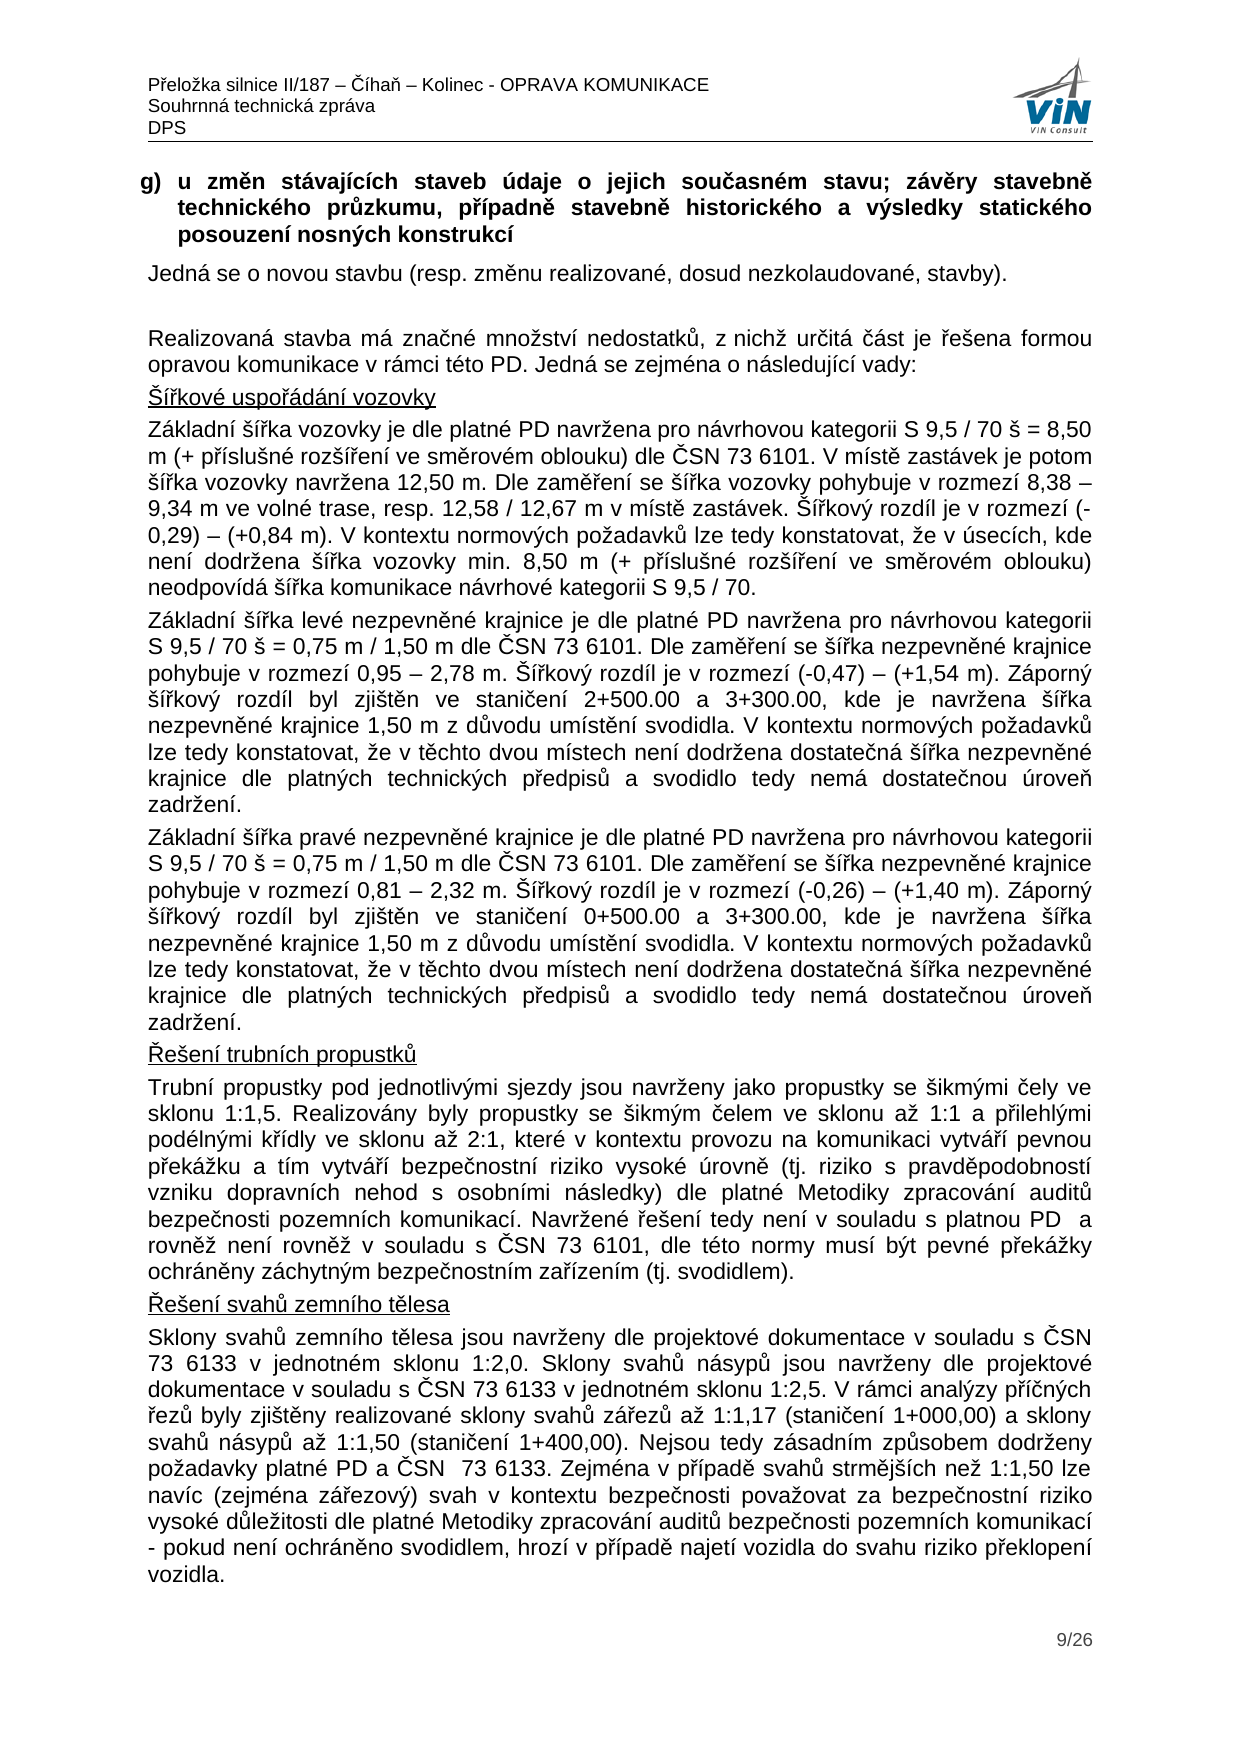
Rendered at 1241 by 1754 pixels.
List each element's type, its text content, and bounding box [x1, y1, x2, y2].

text Šířkové uspořádání vozovky [148, 384, 1093, 410]
text Realizovaná stavba má značné množství nedostatků, z nichž určitá část je řešena formou opravou komunikace v rámci této PD. Jedná se zejména o následující vady: [148, 325, 1093, 377]
text Základní šířka levé nezpevněné krajnice je dle platné PD navržena pro návrhovou kategorii S 9,5 / 70 š = 0,75 m / 1,50 m dle ČSN 73 6101. Dle zaměření se šířka nezpevněné krajnice pohybuje v rozmezí 0,95 – 2,78 m. Šířkový rozdíl je v rozmezí (-0,47) – (+1,54 m). Záporný šířkový rozdíl byl zjištěn ve staničení 2+500.00 a 3+300.00, kde je navržena šířka nezpevněné krajnice 1,50 m z důvodu umístění svodidla. V kontextu normových požadavků lze tedy konstatovat, že v těchto dvou místech není dodržena dostatečná šířka nezpevněné krajnice dle platných technických předpisů a svodidlo tedy nemá dostatečnou úroveň zadržení. [148, 607, 1093, 818]
text Sklony svahů zemního tělesa jsou navrženy dle projektové dokumentace v souladu s ČSN 73 6133 v jednotném sklonu 1:2,0. Sklony svahů násypů jsou navrženy dle projektové dokumentace v souladu s ČSN 73 6133 v jednotném sklonu 1:2,5. V rámci analýzy příčných řezů byly zjištěny realizované sklony svahů zářezů až 1:1,17 (staničení 1+000,00) a sklony svahů násypů až 1:1,50 (staničení 1+400,00). Nejsou tedy zásadním způsobem dodrženy požadavky platné PD a ČSN 73 6133. Zejména v případě svahů strmějších než 1:1,50 lze navíc (zejména zářezový) svah v kontextu bezpečnosti považovat za bezpečnostní riziko vysoké důležitosti dle platné Metodiky zpracování auditů bezpečnosti pozemních komunikací - pokud není ochráněno svodidlem, hrozí v případě najetí vozidla do svahu riziko překlopení vozidla. [148, 1323, 1093, 1587]
text Řešení trubních propustků [148, 1041, 1093, 1067]
text Základní šířka vozovky je dle platné PD navržena pro návrhovou kategorii S 9,5 / 70 š = 8,50 m (+ příslušné rozšíření ve směrovém oblouku) dle ČSN 73 6101. V místě zastávek je potom šířka vozovky navržena 12,50 m. Dle zaměření se šířka vozovky pohybuje v rozmezí 8,38 – 9,34 m ve volné trase, resp. 12,58 / 12,67 m v místě zastávek. Šířkový rozdíl je v rozmezí (-0,29) – (+0,84 m). V kontextu normových požadavků lze tedy konstatovat, že v úsecích, kde není dodržena šířka vozovky min. 8,50 m (+ příslušné rozšíření ve směrovém oblouku) neodpovídá šířka komunikace návrhové kategorii S 9,5 / 70. [148, 416, 1093, 601]
text Jedná se o novou stavbu (resp. změnu realizované, dosud nezkolaudované, stavby). [148, 259, 1093, 286]
list u změn stávajících staveb údaje o jejich současném stavu; závěry stavebně technického průzkumu, případně stavebně historického a výsledky statického posouzení nosných konstrukcí [140, 168, 1093, 247]
text Základní šířka pravé nezpevněné krajnice je dle platné PD navržena pro návrhovou kategorii S 9,5 / 70 š = 0,75 m / 1,50 m dle ČSN 73 6101. Dle zaměření se šířka nezpevněné krajnice pohybuje v rozmezí 0,81 – 2,32 m. Šířkový rozdíl je v rozmezí (-0,26) – (+1,40 m). Záporný šířkový rozdíl byl zjištěn ve staničení 0+500.00 a 3+300.00, kde je navržena šířka nezpevněné krajnice 1,50 m z důvodu umístění svodidla. V kontextu normových požadavků lze tedy konstatovat, že v těchto dvou místech není dodržena dostatečná šířka nezpevněné krajnice dle platných technických předpisů a svodidlo tedy nemá dostatečnou úroveň zadržení. [148, 824, 1093, 1035]
text Řešení svahů zemního tělesa [148, 1291, 1093, 1317]
text Trubní propustky pod jednotlivými sjezdy jsou navrženy jako propustky se šikmými čely ve sklonu 1:1,5. Realizovány byly propustky se šikmým čelem ve sklonu až 1:1 a přilehlými podélnými křídly ve sklonu až 2:1, které v kontextu provozu na komunikaci vytváří pevnou překážku a tím vytváří bezpečnostní riziko vysoké úrovně (tj. riziko s pravděpodobností vzniku dopravních nehod s osobními následky) dle platné Metodiky zpracování auditů bezpečnosti pozemních komunikací. Navržené řešení tedy není v souladu s platnou PD a rovněž není rovněž v souladu s ČSN 73 6101, dle této normy musí být pevné překážky ochráněny záchytným bezpečnostním zařízením (tj. svodidlem). [148, 1074, 1093, 1284]
